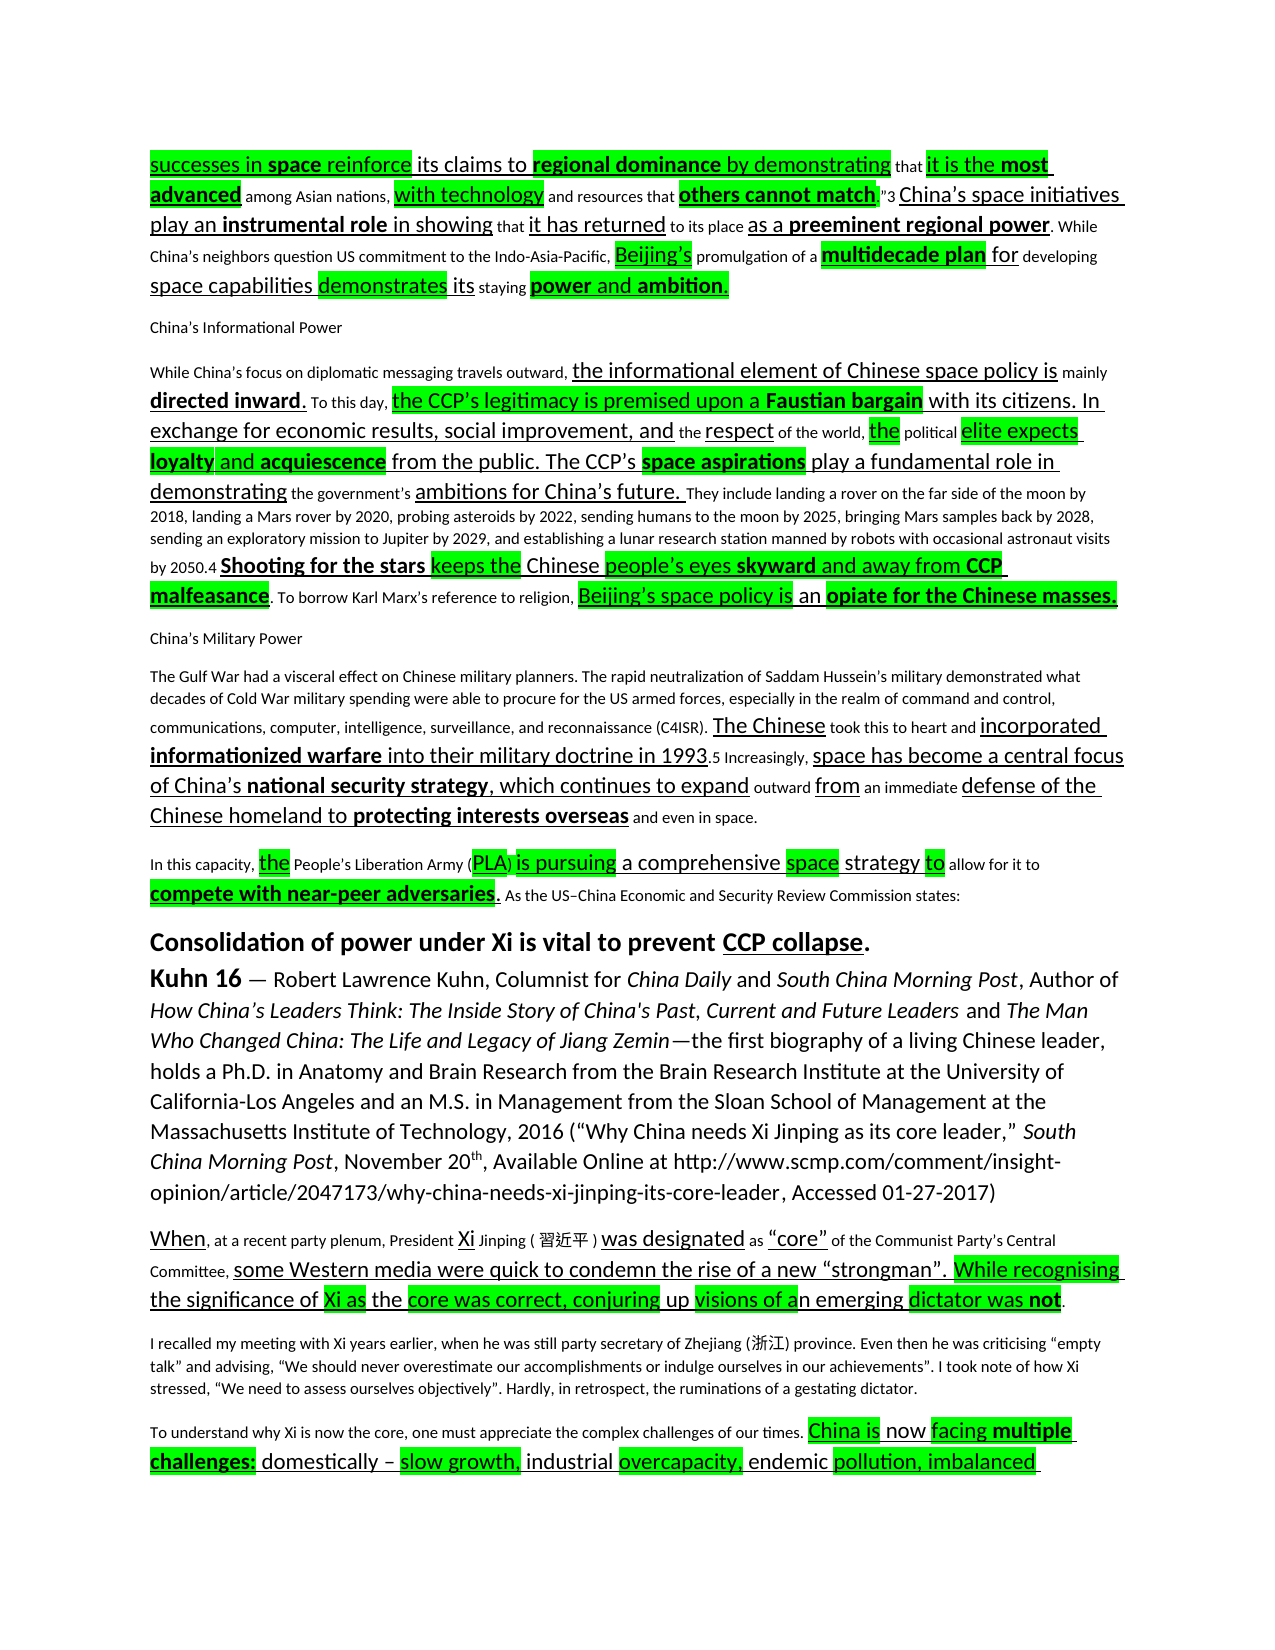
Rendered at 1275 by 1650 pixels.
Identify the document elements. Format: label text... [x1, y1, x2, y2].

text In this capacity, the People’s Liberation Army (PLA) is pursuing a comprehensive space strategy to allow for it to compete with near-peer adversaries. As the US–China Economic and Security Review Commission states: [150, 848, 1125, 907]
text Consolidation of power under Xi is vital to prevent CCP collapse. [150, 926, 1125, 959]
text China’s Informational Power [150, 318, 1125, 338]
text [150, 150, 1125, 299]
text Kuhn 16 — Robert Lawrence Kuhn, Columnist for China Daily and South China Morning Post, Author of How China’s Leaders Think: The Inside Story of China's Past, Current and Future Leaders and The Man Who Changed China: The Life and Legacy of Jiang Zemin—the first biography of a living Chinese leader, holds a Ph.D. in Anatomy and Brain Research from the Brain Research Institute at the University of California-Los Angeles and an M.S. in Management from the Sloan School of Management at the Massachusetts Institute of Technology, 2016 (“Why China needs Xi Jinping as its core leader,” South China Morning Post, November 20th, Available Online at http://www.scmp.com/comment/insight-opinion/article/2047173/why-china-needs-xi-jinping-its-core-leader, Accessed 01-27-2017) [150, 961, 1125, 1206]
text When, at a recent party plenum, President Xi Jinping ( 習近平 ) was designated as “core” of the Communist Party’s Central Committee, some Western media were quick to condemn the rise of a new “strongman”. While recognising the significance of Xi as the core was correct, conjuring up visions of an emerging dictator was not. [150, 1224, 1125, 1313]
text The Gulf War had a visceral effect on Chinese military planners. The rapid neutralization of Saddam Hussein’s military demonstrated what decades of Cold War military spending were able to procure for the US armed forces, especially in the realm of command and control, communications, computer, intelligence, surveillance, and reconnaissance (C4ISR). The Chinese took this to heart and incorporated informationized warfare into their military doctrine in 1993.5 Increasingly, space has become a central focus of China’s national security strategy, which continues to expand outward from an immediate defense of the Chinese homeland to protecting interests overseas and even in space. [150, 667, 1125, 830]
text While China’s focus on diplomatic messaging travels outward, the informational element of Chinese space policy is mainly directed inward. To this day, the CCP’s legitimacy is premised upon a Faustian bargain with its citizens. In exchange for economic results, social improvement, and the respect of the world, the political elite expects loyalty and acquiescence from the public. The CCP’s space aspirations play a fundamental role in demonstrating the government’s ambitions for China’s future. They include landing a rover on the far side of the moon by 2018, landing a Mars rover by 2020, probing asteroids by 2022, sending humans to the moon by 2025, bringing Mars samples back by 2028, sending an exploratory mission to Jupiter by 2029, and establishing a lunar research station manned by robots with occasional astronaut visits by 2050.4 Shooting for the stars keeps the Chinese people’s eyes skyward and away from CCP malfeasance. To borrow Karl Marx’s reference to religion, Beijing’s space policy is an opiate for the Chinese masses. [150, 356, 1125, 609]
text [150, 1417, 1125, 1475]
text I recalled my meeting with Xi years earlier, when he was still party secretary of Zhejiang (浙江) province. Even then he was criticising “empty talk” and advising, “We should never overestimate our accomplishments or indulge ourselves in our achievements”. I took note of how Xi stressed, “We need to assess ourselves objectively”. Hardly, in retrospect, the ruminations of a gestating dictator. [150, 1332, 1125, 1398]
text China’s Military Power [150, 628, 1125, 648]
